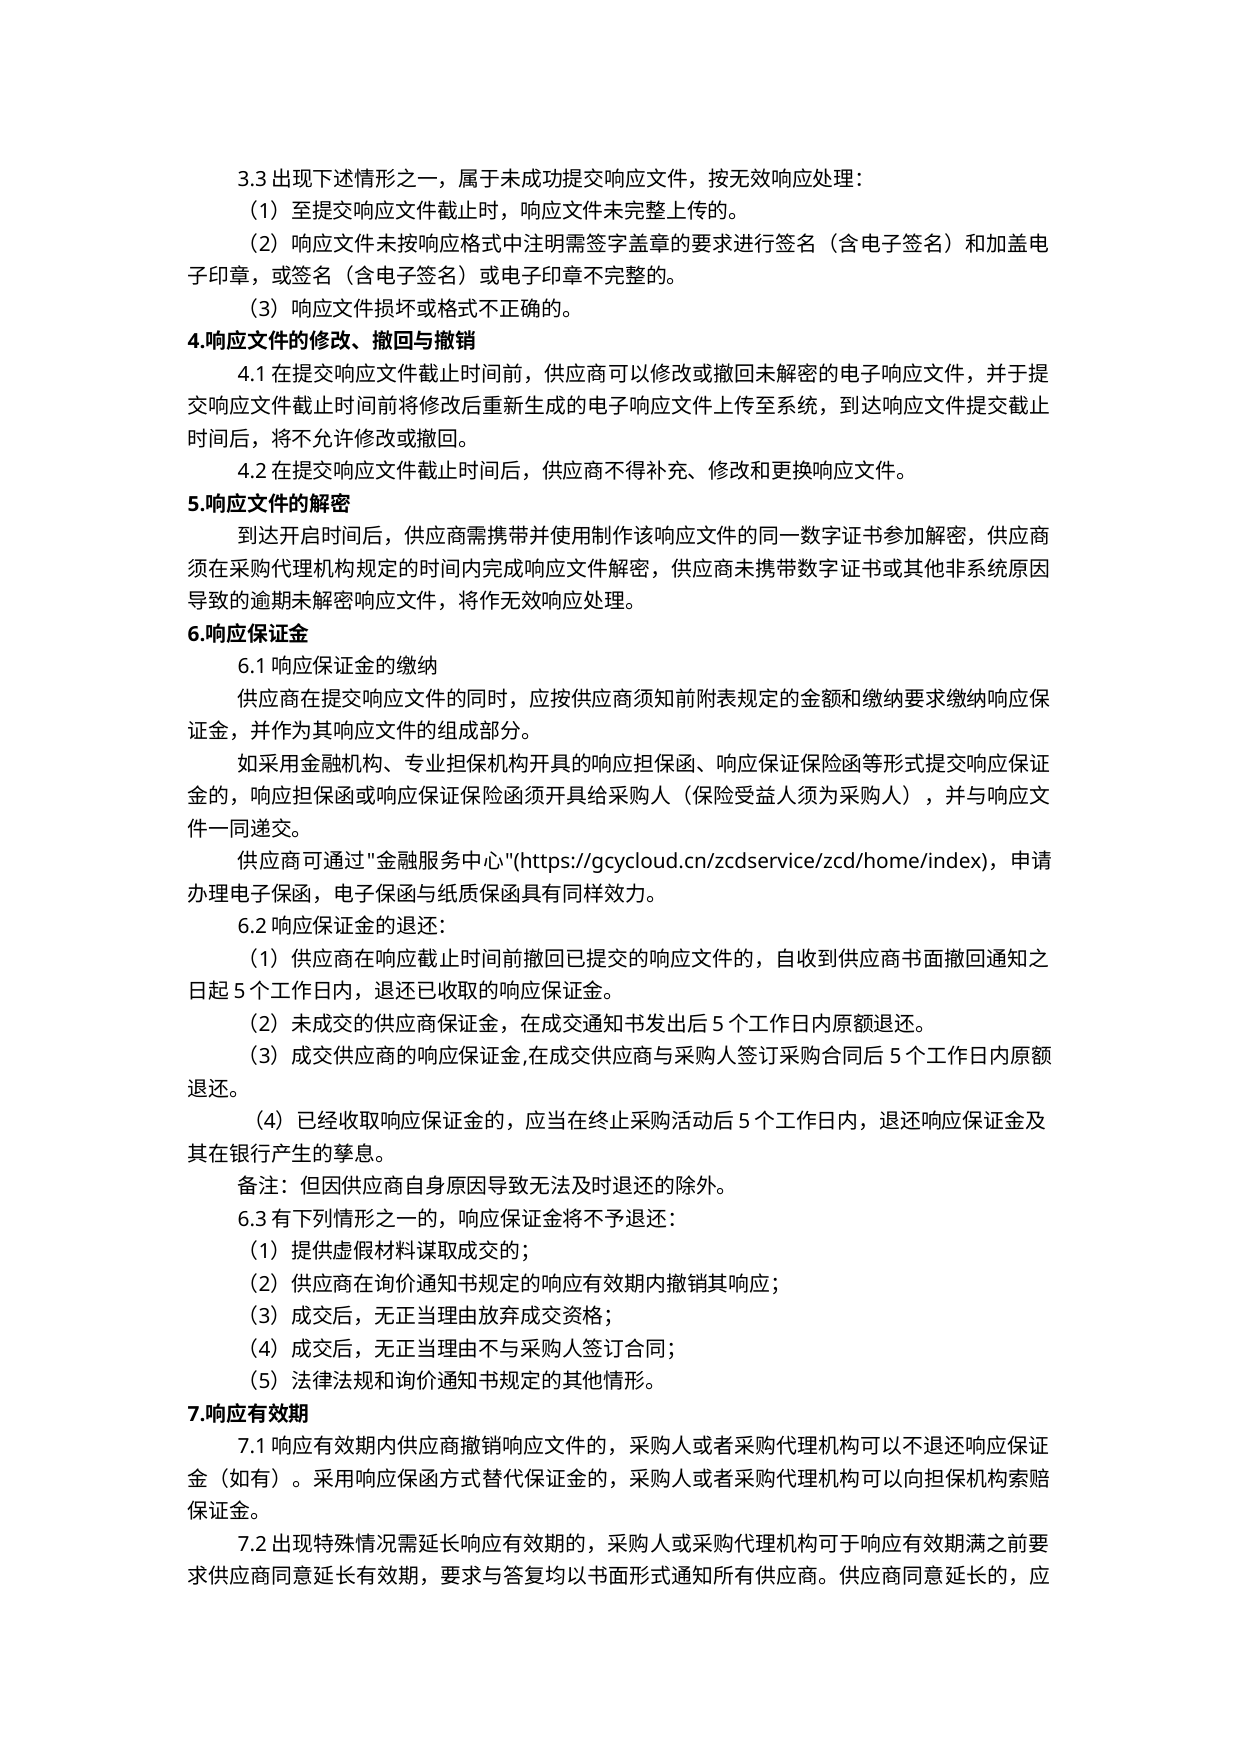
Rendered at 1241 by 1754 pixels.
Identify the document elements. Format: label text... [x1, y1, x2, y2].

text （2）供应商在询价通知书规定的响应有效期内撤销其响应； [187, 1267, 1053, 1299]
text 4.2在提交响应文件截止时间后，供应商不得补充、修改和更换响应文件。 [187, 454, 1053, 487]
text （2）未成交的供应商保证金，在成交通知书发出后5个工作日内原额退还。 [187, 1007, 1053, 1039]
text 供应商在提交响应文件的同时，应按供应商须知前附表规定的金额和缴纳要求缴纳响应保证金，并作为其响应文件的组成部分。 [187, 682, 1053, 747]
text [187, 1527, 1053, 1592]
text 4.响应文件的修改、撤回与撤销 [187, 324, 1053, 357]
text （4）已经收取响应保证金的，应当在终止采购活动后5个工作日内，退还响应保证金及其在银行产生的孳息。 [187, 1104, 1053, 1169]
text （5）法律法规和询价通知书规定的其他情形。 [187, 1364, 1053, 1397]
text 6.1响应保证金的缴纳 [187, 649, 1053, 682]
text 如采用金融机构、专业担保机构开具的响应担保函、响应保证保险函等形式提交响应保证金的，响应担保函或响应保证保险函须开具给采购人（保险受益人须为采购人），并与响应文件一同递交。 [187, 747, 1053, 844]
text 供应商可通过"金融服务中心"(https://gcycloud.cn/zcdservice/zcd/home/index)，申请办理电子保函，电子保函与纸质保函具有同样效力。 [187, 844, 1053, 909]
text 7.1响应有效期内供应商撤销响应文件的，采购人或者采购代理机构可以不退还响应保证金（如有）。采用响应保函方式替代保证金的，采购人或者采购代理机构可以向担保机构索赔保证金。 [187, 1429, 1053, 1527]
text （1）提供虚假材料谋取成交的； [187, 1234, 1053, 1267]
text （3）成交后，无正当理由放弃成交资格； [187, 1299, 1053, 1332]
text 6.响应保证金 [187, 617, 1053, 649]
text 3.3出现下述情形之一，属于未成功提交响应文件，按无效响应处理： [187, 162, 1053, 194]
text （1）至提交响应文件截止时，响应文件未完整上传的。 [187, 194, 1053, 227]
text （4）成交后，无正当理由不与采购人签订合同； [187, 1332, 1053, 1364]
text （3）成交供应商的响应保证金,在成交供应商与采购人签订采购合同后5个工作日内原额退还。 [187, 1039, 1053, 1104]
text 到达开启时间后，供应商需携带并使用制作该响应文件的同一数字证书参加解密，供应商须在采购代理机构规定的时间内完成响应文件解密，供应商未携带数字证书或其他非系统原因导致的逾期未解密响应文件，将作无效响应处理。 [187, 519, 1053, 617]
text 4.1在提交响应文件截止时间前，供应商可以修改或撤回未解密的电子响应文件，并于提交响应文件截止时间前将修改后重新生成的电子响应文件上传至系统，到达响应文件提交截止时间后，将不允许修改或撤回。 [187, 357, 1053, 454]
text （1）供应商在响应截止时间前撤回已提交的响应文件的，自收到供应商书面撤回通知之日起5个工作日内，退还已收取的响应保证金。 [187, 942, 1053, 1007]
text 备注：但因供应商自身原因导致无法及时退还的除外。 [187, 1169, 1053, 1202]
text 6.3有下列情形之一的，响应保证金将不予退还： [187, 1202, 1053, 1234]
text （3）响应文件损坏或格式不正确的。 [187, 292, 1053, 324]
text 5.响应文件的解密 [187, 487, 1053, 519]
text （2）响应文件未按响应格式中注明需签字盖章的要求进行签名（含电子签名）和加盖电子印章，或签名（含电子签名）或电子印章不完整的。 [187, 227, 1053, 292]
text 6.2响应保证金的退还： [187, 909, 1053, 942]
text 7.响应有效期 [187, 1397, 1053, 1429]
